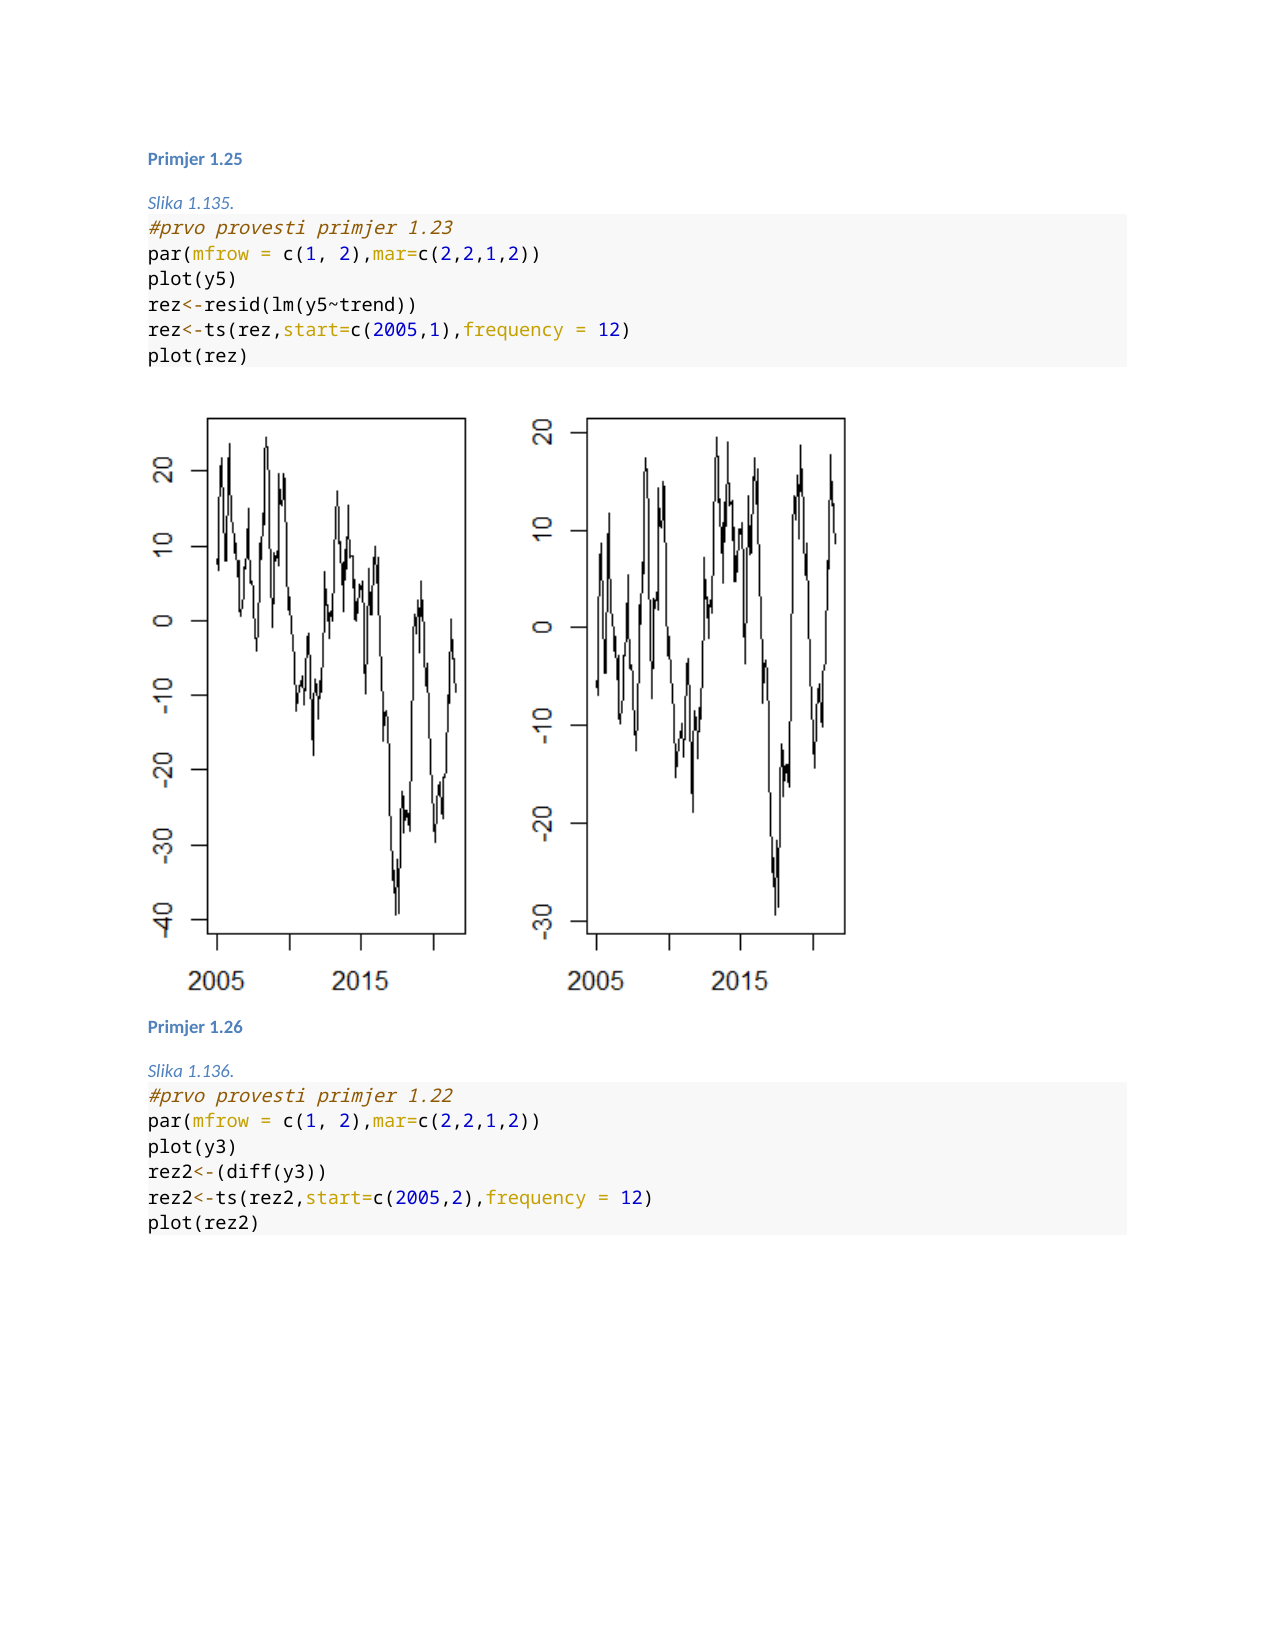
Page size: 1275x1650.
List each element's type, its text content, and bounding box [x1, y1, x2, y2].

subtitle Slika 1.136. [148, 1059, 1127, 1082]
subtitle Slika 1.135. [148, 191, 1127, 214]
subtitle Primjer 1.26 [148, 1015, 1127, 1038]
text #prvo provesti primjer 1.22 par(mfrow = c(1, 2),mar=c(2,2,1,2)) plot(y3) rez2<-(diff(y3)) rez2<-ts(rez2,start=c(2005,2),frequency = 12) plot(rez2) [238, 1082, 1127, 1235]
text #prvo provesti primjer 1.23 par(mfrow = c(1, 2),mar=c(2,2,1,2)) plot(y5) rez<-resid(lm(y5~trend)) rez<-ts(rez,start=c(2005,1),frequency = 12) plot(rez) [238, 214, 1127, 367]
subtitle Primjer 1.25 [148, 148, 1127, 171]
picture [147, 388, 906, 995]
